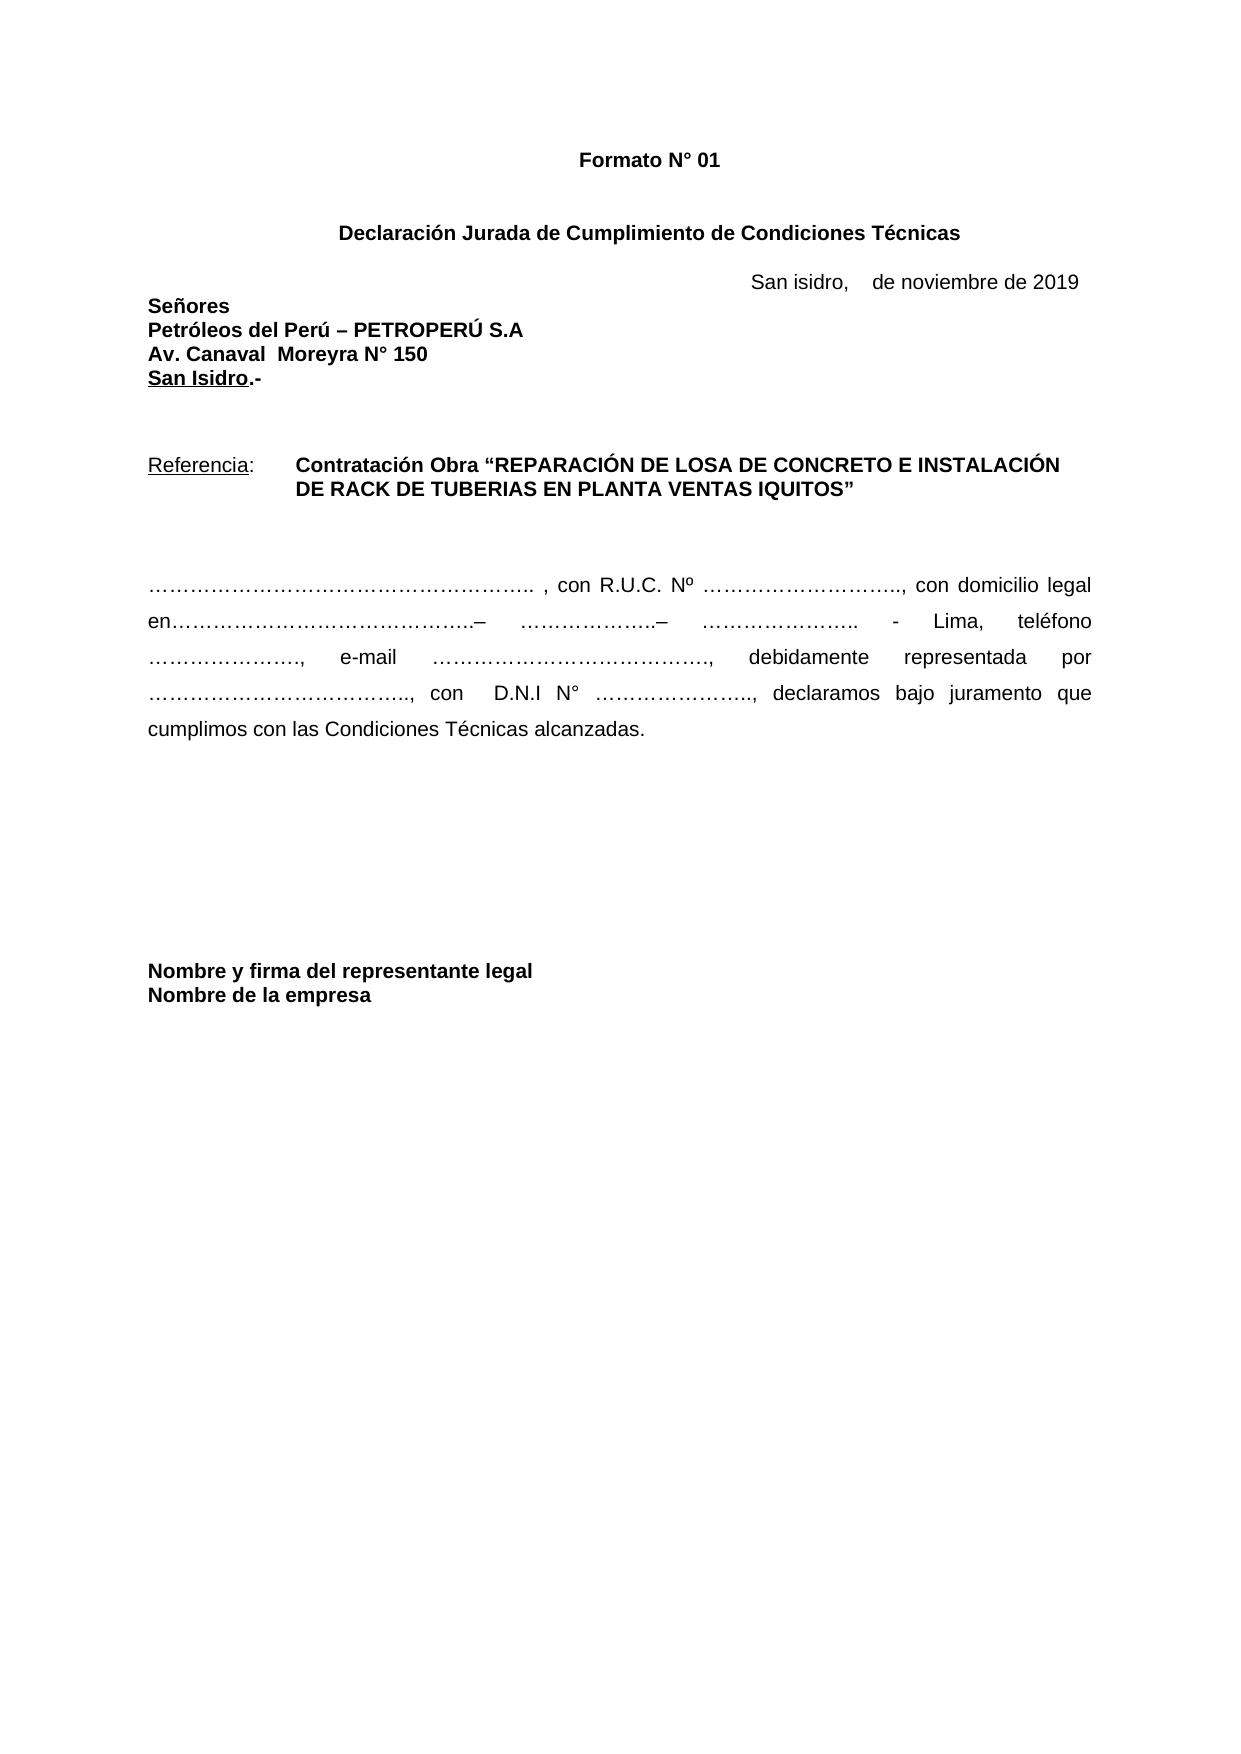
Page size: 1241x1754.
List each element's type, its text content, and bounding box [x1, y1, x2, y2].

text Formato N° 01 [207, 148, 1092, 172]
text San Isidro.- [148, 365, 1092, 389]
text San isidro, de noviembre de 2019 [148, 269, 1093, 293]
text Av. Canaval Moreyra N° 150 [148, 341, 1092, 365]
text ……………………………………………….. , con R.U.C. Nº ……………………….., con domicilio legal en……………………………………..– ………………..– ………………….. - Lima, teléfono …………………., e-mail …………………………………., debidamente representada por ……………………………….., con D.N.I N° ………………….., declaramos bajo juramento que cumplimos con las Condiciones Técnicas alcanzadas. [148, 573, 1092, 741]
text Declaración Jurada de Cumplimiento de Condiciones Técnicas [207, 221, 1092, 244]
text Nombre de la empresa [148, 983, 1090, 1007]
text Petróleos del Perú – PETROPERÚ S.A [148, 317, 1207, 341]
text Referencia: Contratación Obra “REPARACIÓN DE LOSA DE CONCRETO E INSTALACIÓN DE RACK DE TUBERIAS EN PLANTA VENTAS IQUITOS” [148, 453, 1092, 501]
text Nombre y firma del representante legal [148, 959, 1090, 983]
text Señores [148, 293, 1207, 317]
